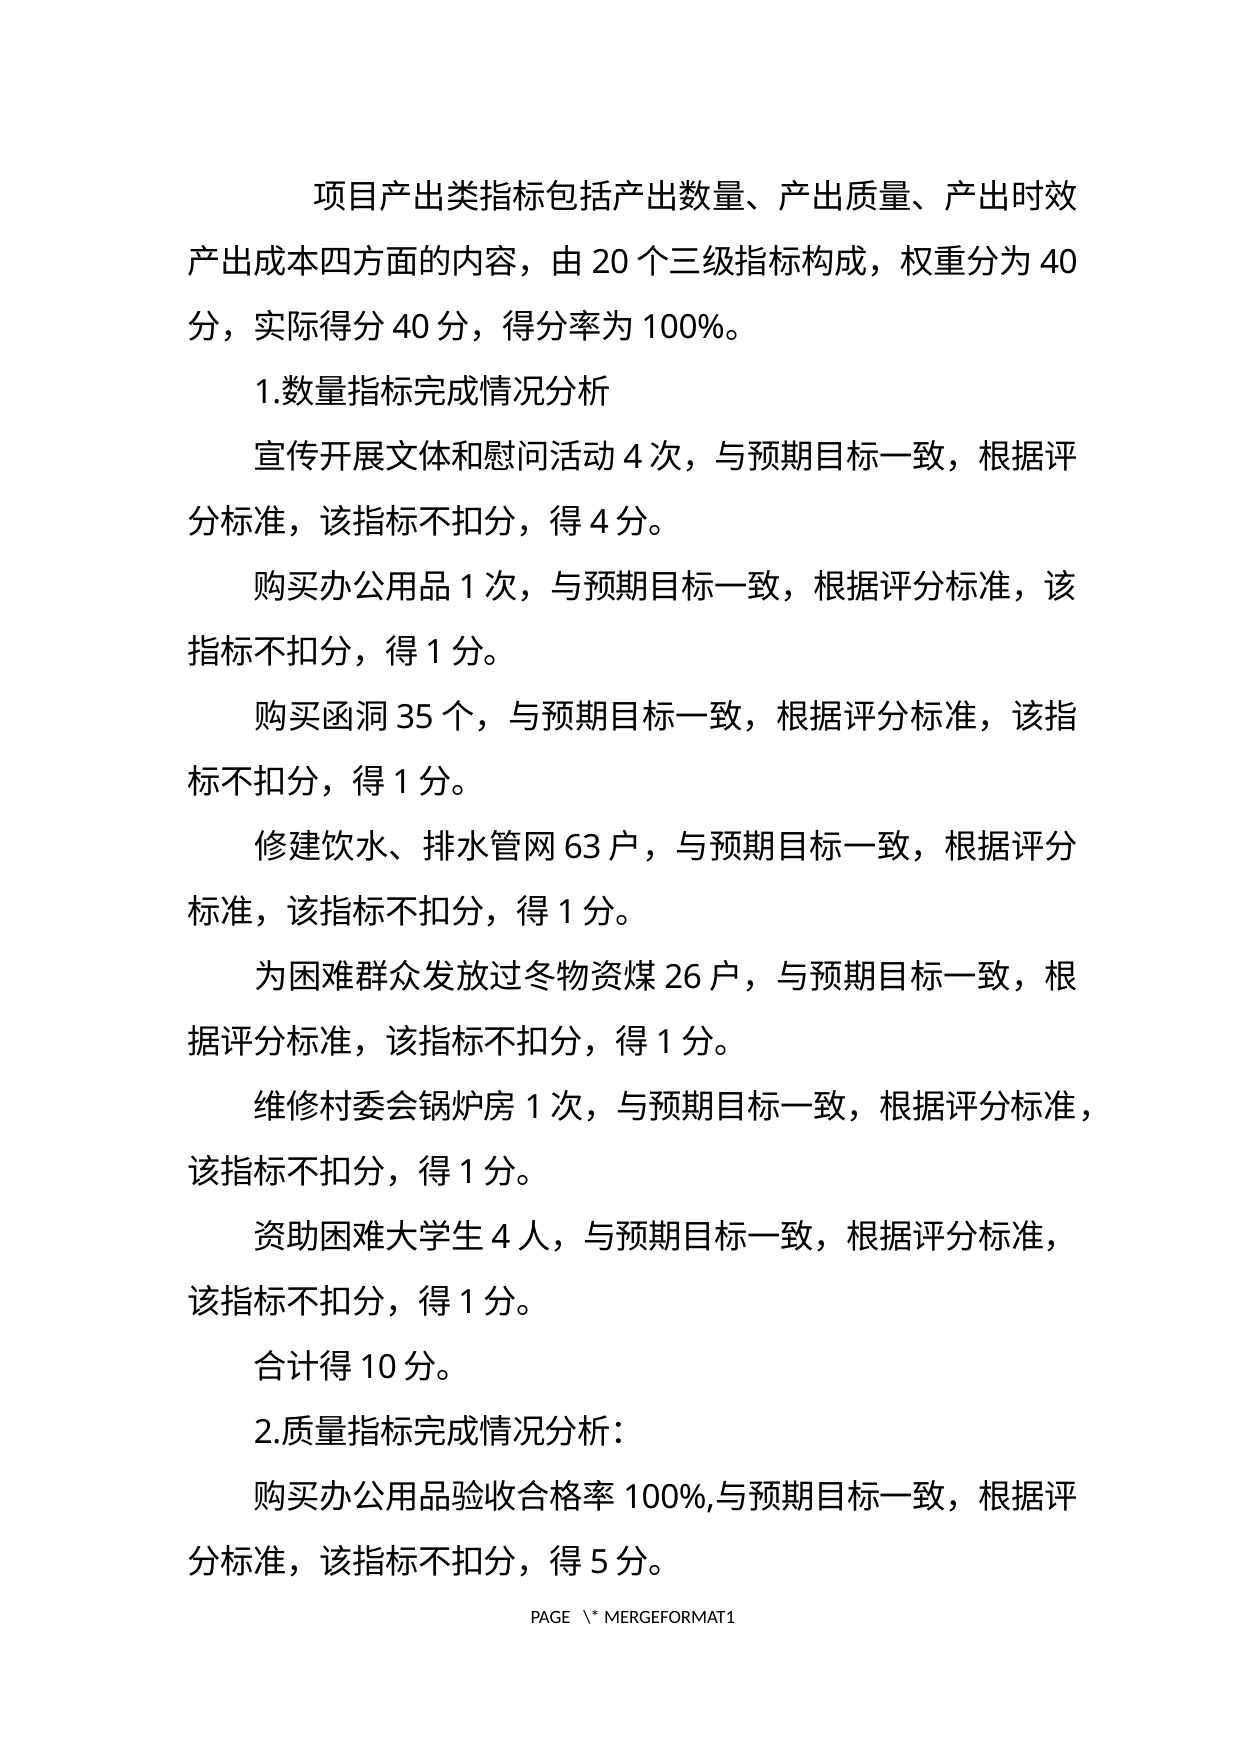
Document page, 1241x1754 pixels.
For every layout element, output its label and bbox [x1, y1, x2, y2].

text [187, 162, 1078, 1592]
